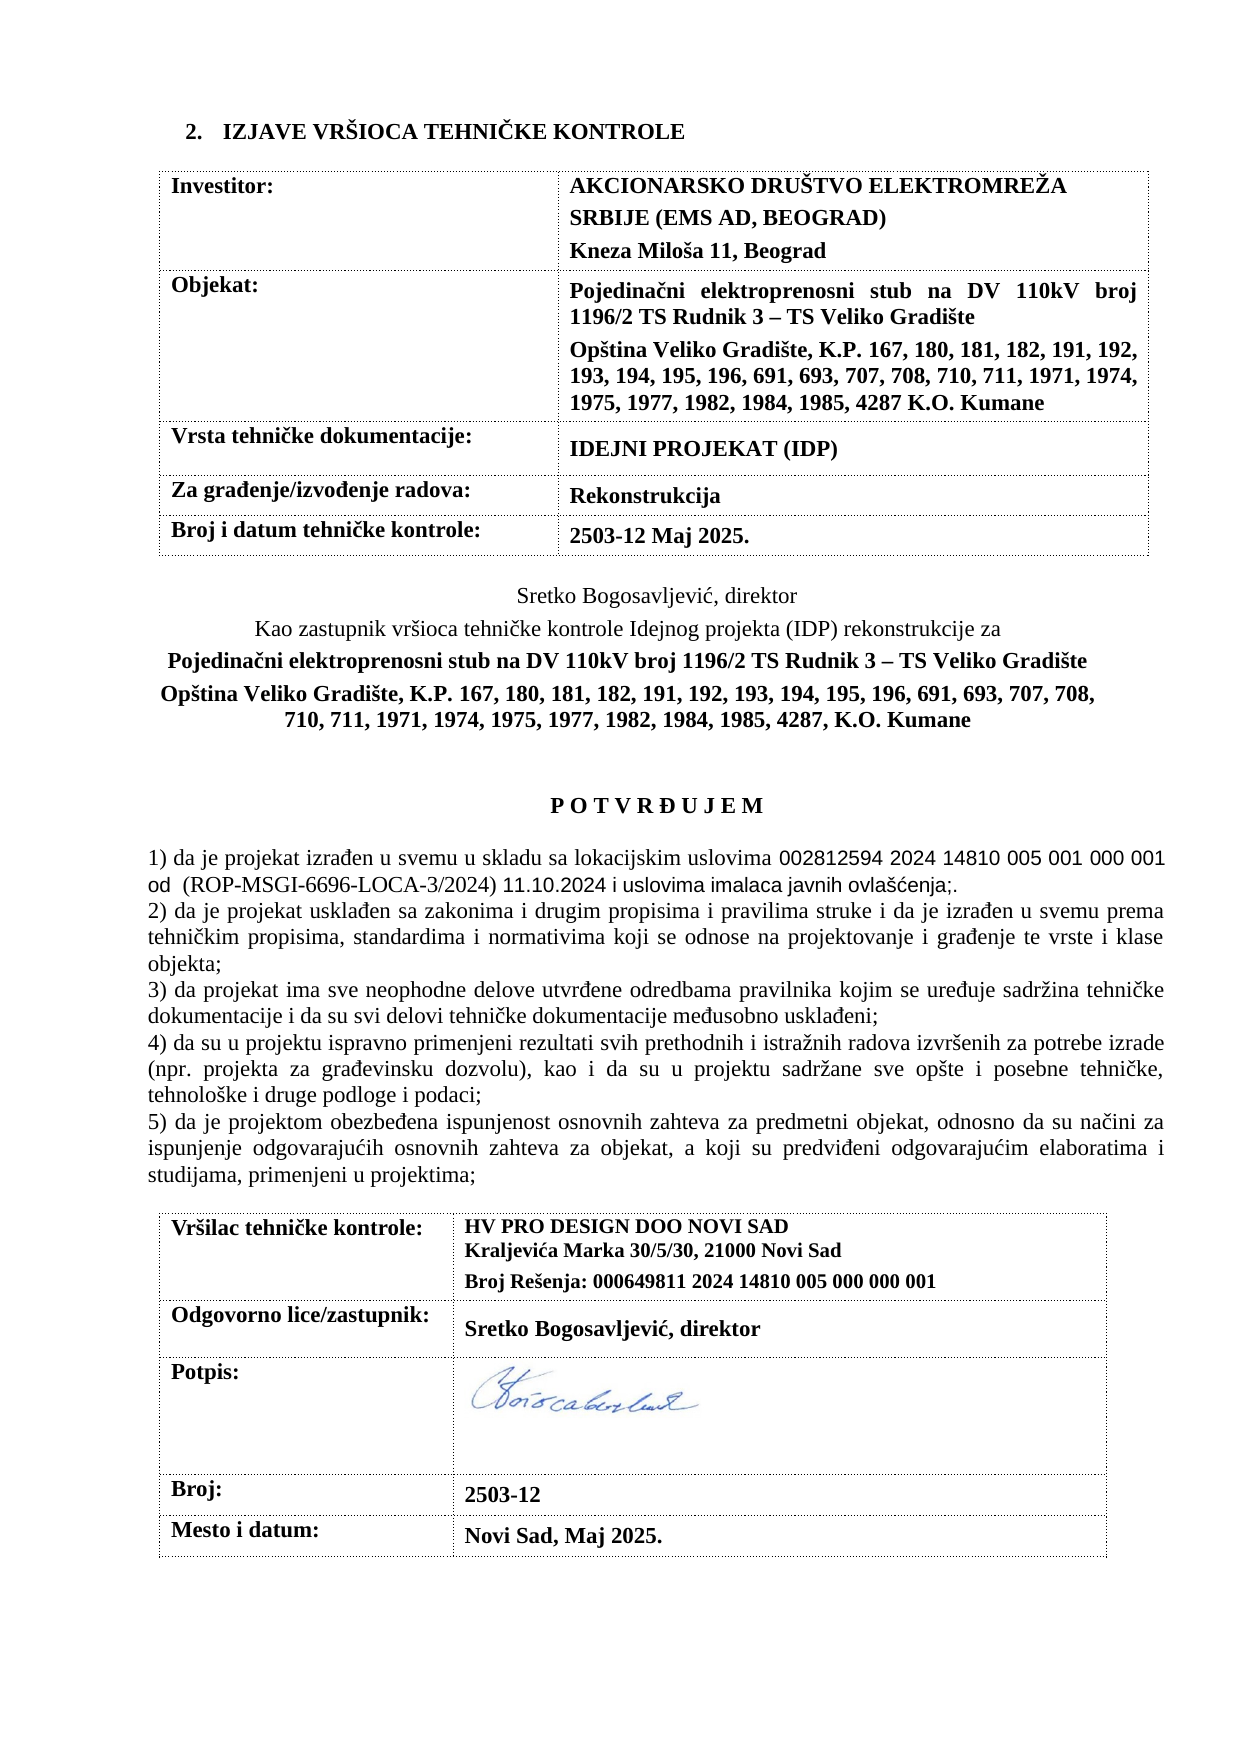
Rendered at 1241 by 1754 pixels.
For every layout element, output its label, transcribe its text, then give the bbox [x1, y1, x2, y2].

table_header HV PRO DESIGN DOO NOVI SAD Kraljevića Marka 30/5/30, 21000 Novi Sad Broj Rešenja: 000649811 2024 14810 005 000 000 001 [453, 1213, 1107, 1300]
table_cell Za građenje/izvođenje radova: [160, 475, 558, 515]
table_cell Pojedinačni elektroprenosni stub na DV 110kV broj 1196/2 TS Rudnik 3 – TS Veliko Gradište Opština Veliko Gradište, K.P. 167, 180, 181, 182, 191, 192, 193, 194, 195, 196, 691, 693, 707, 708, 710, 711, 1971, 1974, 1975, 1977, 1982, 1984, 1985, 4287 K.О. Kumane [558, 270, 1149, 421]
table_cell Broj: [160, 1474, 453, 1515]
table_cell Sretko Bogosavljević, direktor [453, 1300, 1107, 1357]
list IZJAVE VRŠIOCA TEHNIČKE KONTROLE [185, 118, 1107, 144]
table_cell 2503-12 [453, 1474, 1107, 1515]
table_cell Mesto i datum: [160, 1515, 453, 1556]
table_cell IDEJNI PROJEKAT (IDP) [558, 421, 1149, 475]
table_header Vršilac tehničke kontrole: [160, 1213, 453, 1300]
table_header AKCIONARSKO DRUŠTVO ELEKTROMREŽA SRBIJE (EMS AD, BEOGRAD) Kneza Miloša 11, Beograd [558, 171, 1149, 270]
table_cell Novi Sad, Maj 2025. [453, 1515, 1107, 1556]
table_cell [453, 1357, 1107, 1474]
text 1) da je projekat izrađen u svemu u skladu sa lokacijskim uslovima 002812594 2024 14810 005 001 000 001 od (ROP-MSGI-6696-LOCA-3/2024) 11.10.2024 i uslovima imalaca javnih ovlašćenja;. [148, 844, 1166, 897]
table_cell Odgovorno lice/zastupnik: [160, 1300, 453, 1357]
text Pojedinačni elektroprenosni stub na DV 110kV broj 1196/2 TS Rudnik 3 – TS Veliko Gradište [148, 647, 1107, 674]
text 2) da je projekat usklađen sa zakonima i drugim propisima i pravilima struke i da je izrađen u svemu prema tehničkim propisima, standardima i normativima koji se odnose na projektovanje i građenje te vrste i klase objekta; [148, 897, 1166, 976]
text Sretko Bogosavljević, direktor [148, 582, 1166, 608]
table_cell Rekonstrukcija [558, 475, 1149, 515]
text 4) da su u projektu ispravno primenjeni rezultati svih prethodnih i istražnih radova izvršenih za potrebe izrade (npr. projekta za građevinsku dozvolu), kao i da su u projektu sadržane sve opšte i posebne tehničke, tehnološke i druge podloge i podaci; [148, 1029, 1166, 1108]
text P O T V R Đ U J E M [148, 792, 1166, 818]
table_cell Objekat: [160, 270, 558, 421]
table_header Investitor: [160, 171, 558, 270]
table_cell Potpis: [160, 1357, 453, 1474]
table_cell 2503-12 Maj 2025. [558, 515, 1149, 555]
text Kao zastupnik vršioca tehničke kontrole Idejnog projekta (IDP) rekonstrukcije za [148, 615, 1107, 641]
text 5) da je projektom obezbeđena ispunjenost osnovnih zahteva za predmetni objekat, odnosno da su načini za ispunjenje odgovarajućih osnovnih zahteva za objekat, a koji su predviđeni odgovarajućim elaboratima i studijama, primenjeni u projektima; [148, 1108, 1166, 1187]
table_cell Broj i datum tehničke kontrole: [160, 515, 558, 555]
text Opština Veliko Gradište, K.P. 167, 180, 181, 182, 191, 192, 193, 194, 195, 196, 691, 693, 707, 708, 710, 711, 1971, 1974, 1975, 1977, 1982, 1984, 1985, 4287, K.О. Kumane [148, 680, 1107, 733]
text 3) da projekat ima sve neophodne delove utvrđene odredbama pravilnika kojim se uređuje sadržina tehničke dokumentacije i da su svi delovi tehničke dokumentacije međusobno usklađeni; [148, 976, 1166, 1029]
table_cell Vrsta tehničke dokumentacije: [160, 421, 558, 475]
